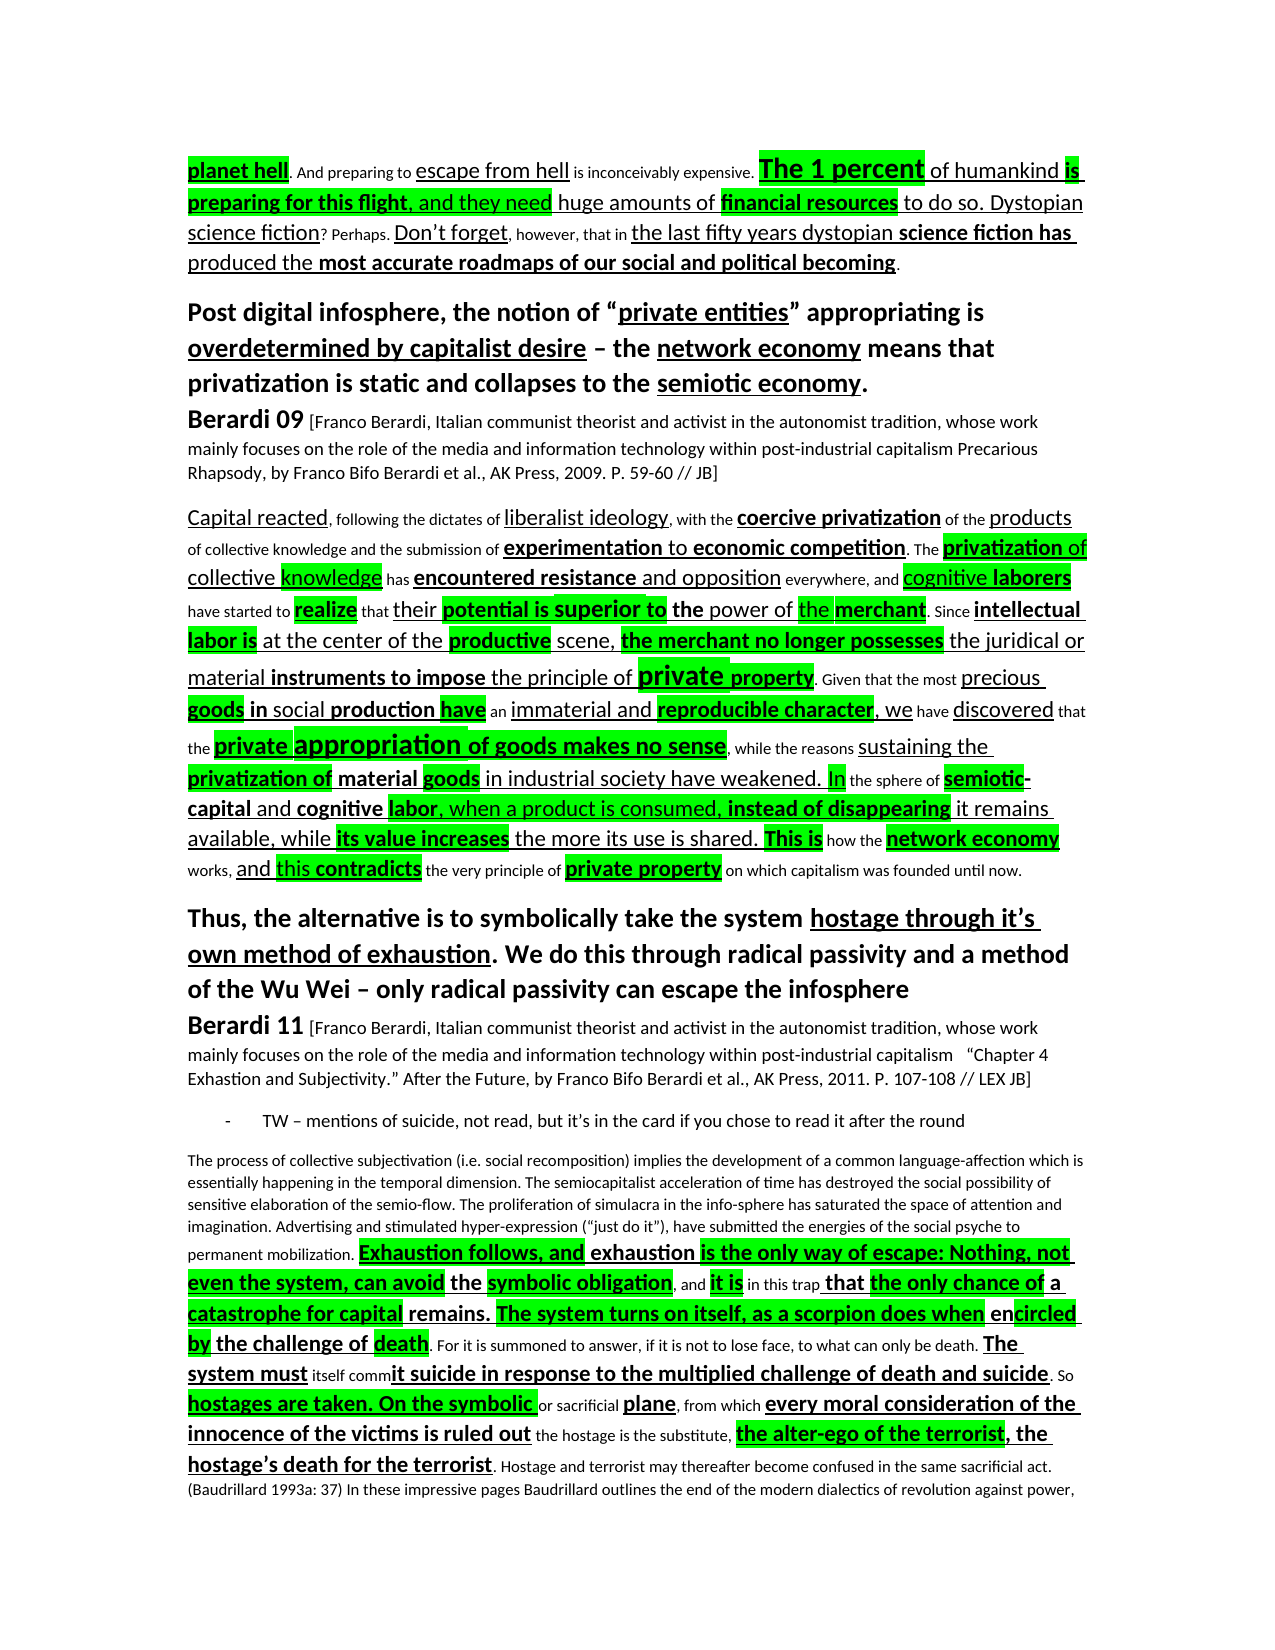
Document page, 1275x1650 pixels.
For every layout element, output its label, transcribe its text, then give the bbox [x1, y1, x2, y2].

subtitle Post digital infosphere, the notion of “private entities” appropriating is overdetermined by capitalist desire – the network economy means that privatization is static and collapses to the semiotic economy. [187, 295, 1087, 399]
subtitle Thus, the alternative is to symbolically take the system hostage through it’s own method of exhaustion. We do this through radical passivity and a method of the Wu Wei – only radical passivity can escape the infosphere [187, 901, 1087, 1005]
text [187, 150, 1087, 276]
list TW – mentions of suicide, not read, but it’s in the card if you chose to read it after the round [225, 1109, 1087, 1132]
text Berardi 09 [Franco Berardi, Italian communist theorist and activist in the autonomist tradition, whose work mainly focuses on the role of the media and information technology within post-industrial capitalism Precarious Rhapsody, by Franco Bifo Berardi et al., AK Press, 2009. P. 59-60 // JB] [187, 402, 1087, 484]
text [187, 1150, 1087, 1500]
text Capital reacted, following the dictates of liberalist ideology, with the coercive privatization of the products of collective knowledge and the submission of experimentation to economic competition. The privatization of collective knowledge has encountered resistance and opposition everywhere, and cognitive laborers have started to realize that their potential is superior to the power of the merchant. Since intellectual labor is at the center of the productive scene, the merchant no longer possesses the juridical or material instruments to impose the principle of private property. Given that the most precious goods in social production have an immaterial and reproducible character, we have discovered that the private appropriation of goods makes no sense, while the reasons sustaining the privatization of material goods in industrial society have weakened. In the sphere of semiotic-capital and cognitive labor, when a product is consumed, instead of disappearing it remains available, while its value increases the more its use is shared. This is how the network economy works, and this contradicts the very principle of private property on which capitalism was founded until now. [187, 503, 1087, 882]
text Berardi 11 [Franco Berardi, Italian communist theorist and activist in the autonomist tradition, whose work mainly focuses on the role of the media and information technology within post-industrial capitalism “Chapter 4 Exhastion and Subjectivity.” After the Future, by Franco Bifo Berardi et al., AK Press, 2011. P. 107-108 // LEX JB] [187, 1008, 1087, 1090]
